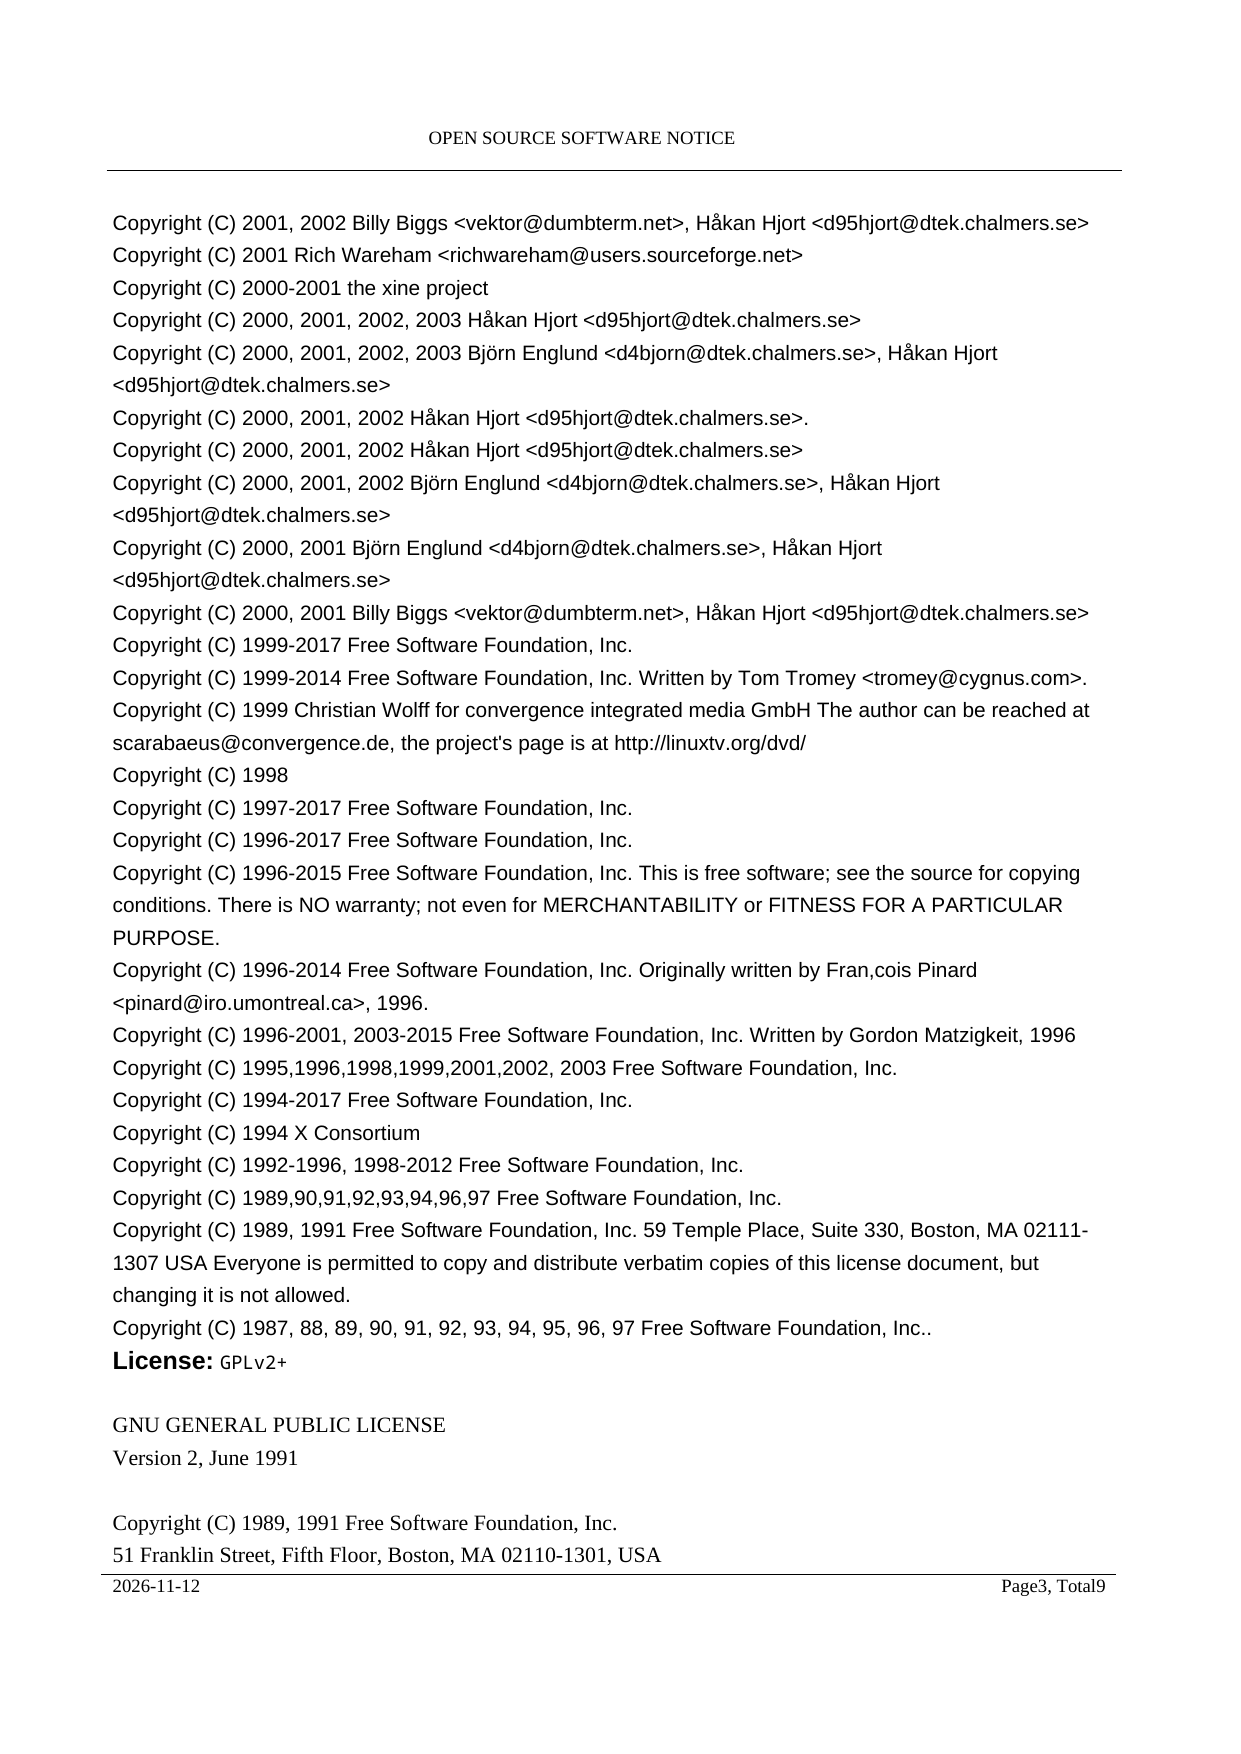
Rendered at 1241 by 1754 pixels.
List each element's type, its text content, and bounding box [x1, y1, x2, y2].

text Copyright (C) 1999-2014 Free Software Foundation, Inc. Written by Tom Tromey <tromey@cygnus.com>. [112, 661, 1128, 694]
text Copyright (C) 1998 [112, 759, 1128, 791]
text Copyright (C) 2000, 2001 Björn Englund <d4bjorn@dtek.chalmers.se>, Håkan Hjort <d95hjort@dtek.chalmers.se> [112, 531, 1128, 596]
text Copyright (C) 1992-1996, 1998-2012 Free Software Foundation, Inc. [112, 1149, 1128, 1181]
text Copyright (C) 2000, 2001, 2002 Björn Englund <d4bjorn@dtek.chalmers.se>, Håkan Hjort <d95hjort@dtek.chalmers.se> [112, 466, 1128, 531]
text Copyright (C) 2001 Rich Wareham <richwareham@users.sourceforge.net> [112, 239, 1128, 271]
text Copyright (C) 2000, 2001, 2002 Håkan Hjort <d95hjort@dtek.chalmers.se> [112, 434, 1128, 466]
text Copyright (C) 1996-2017 Free Software Foundation, Inc. [112, 824, 1128, 856]
text Copyright (C) 1996-2014 Free Software Foundation, Inc. Originally written by Fran,cois Pinard <pinard@iro.umontreal.ca>, 1996. [112, 954, 1128, 1019]
text Copyright (C) 1996-2001, 2003-2015 Free Software Foundation, Inc. Written by Gordon Matzigkeit, 1996 [112, 1019, 1128, 1051]
text Copyright (C) 1989, 1991 Free Software Foundation, Inc. 59 Temple Place, Suite 330, Boston, MA 02111-1307 USA Everyone is permitted to copy and distribute verbatim copies of this license document, but changing it is not allowed. [112, 1214, 1128, 1311]
text Copyright (C) 2000, 2001, 2002, 2003 Håkan Hjort <d95hjort@dtek.chalmers.se> [112, 304, 1128, 336]
text Copyright (C) 1999-2017 Free Software Foundation, Inc. [112, 629, 1128, 661]
text Copyright (C) 1994-2017 Free Software Foundation, Inc. [112, 1084, 1128, 1116]
text Copyright (C) 2000, 2001, 2002, 2003 Björn Englund <d4bjorn@dtek.chalmers.se>, Håkan Hjort <d95hjort@dtek.chalmers.se> [112, 336, 1128, 401]
text Copyright (C) 1999 Christian Wolff for convergence integrated media GmbH The author can be reached at scarabaeus@convergence.de, the project's page is at http://linuxtv.org/dvd/ [112, 694, 1128, 759]
text Copyright (C) 1995,1996,1998,1999,2001,2002, 2003 Free Software Foundation, Inc. [112, 1051, 1128, 1084]
text Copyright (C) 2000, 2001 Billy Biggs <vektor@dumbterm.net>, Håkan Hjort <d95hjort@dtek.chalmers.se> [112, 596, 1128, 629]
text Copyright (C) 2000-2001 the xine project [112, 271, 1128, 304]
text Copyright (C) 1994 X Consortium [112, 1116, 1128, 1149]
text Copyright (C) 1989,90,91,92,93,94,96,97 Free Software Foundation, Inc. [112, 1181, 1128, 1214]
text Copyright (C) 1997-2017 Free Software Foundation, Inc. [112, 791, 1128, 824]
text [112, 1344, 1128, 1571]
text Copyright (C) 1987, 88, 89, 90, 91, 92, 93, 94, 95, 96, 97 Free Software Foundation, Inc.. [112, 1311, 1128, 1344]
text Copyright (C) 1996-2015 Free Software Foundation, Inc. This is free software; see the source for copying conditions. There is NO warranty; not even for MERCHANTABILITY or FITNESS FOR A PARTICULAR PURPOSE. [112, 856, 1128, 954]
text Copyright (C) 2000, 2001, 2002 Håkan Hjort <d95hjort@dtek.chalmers.se>. [112, 401, 1128, 434]
text Copyright (C) 2001, 2002 Billy Biggs <vektor@dumbterm.net>, Håkan Hjort <d95hjort@dtek.chalmers.se> [112, 206, 1128, 239]
